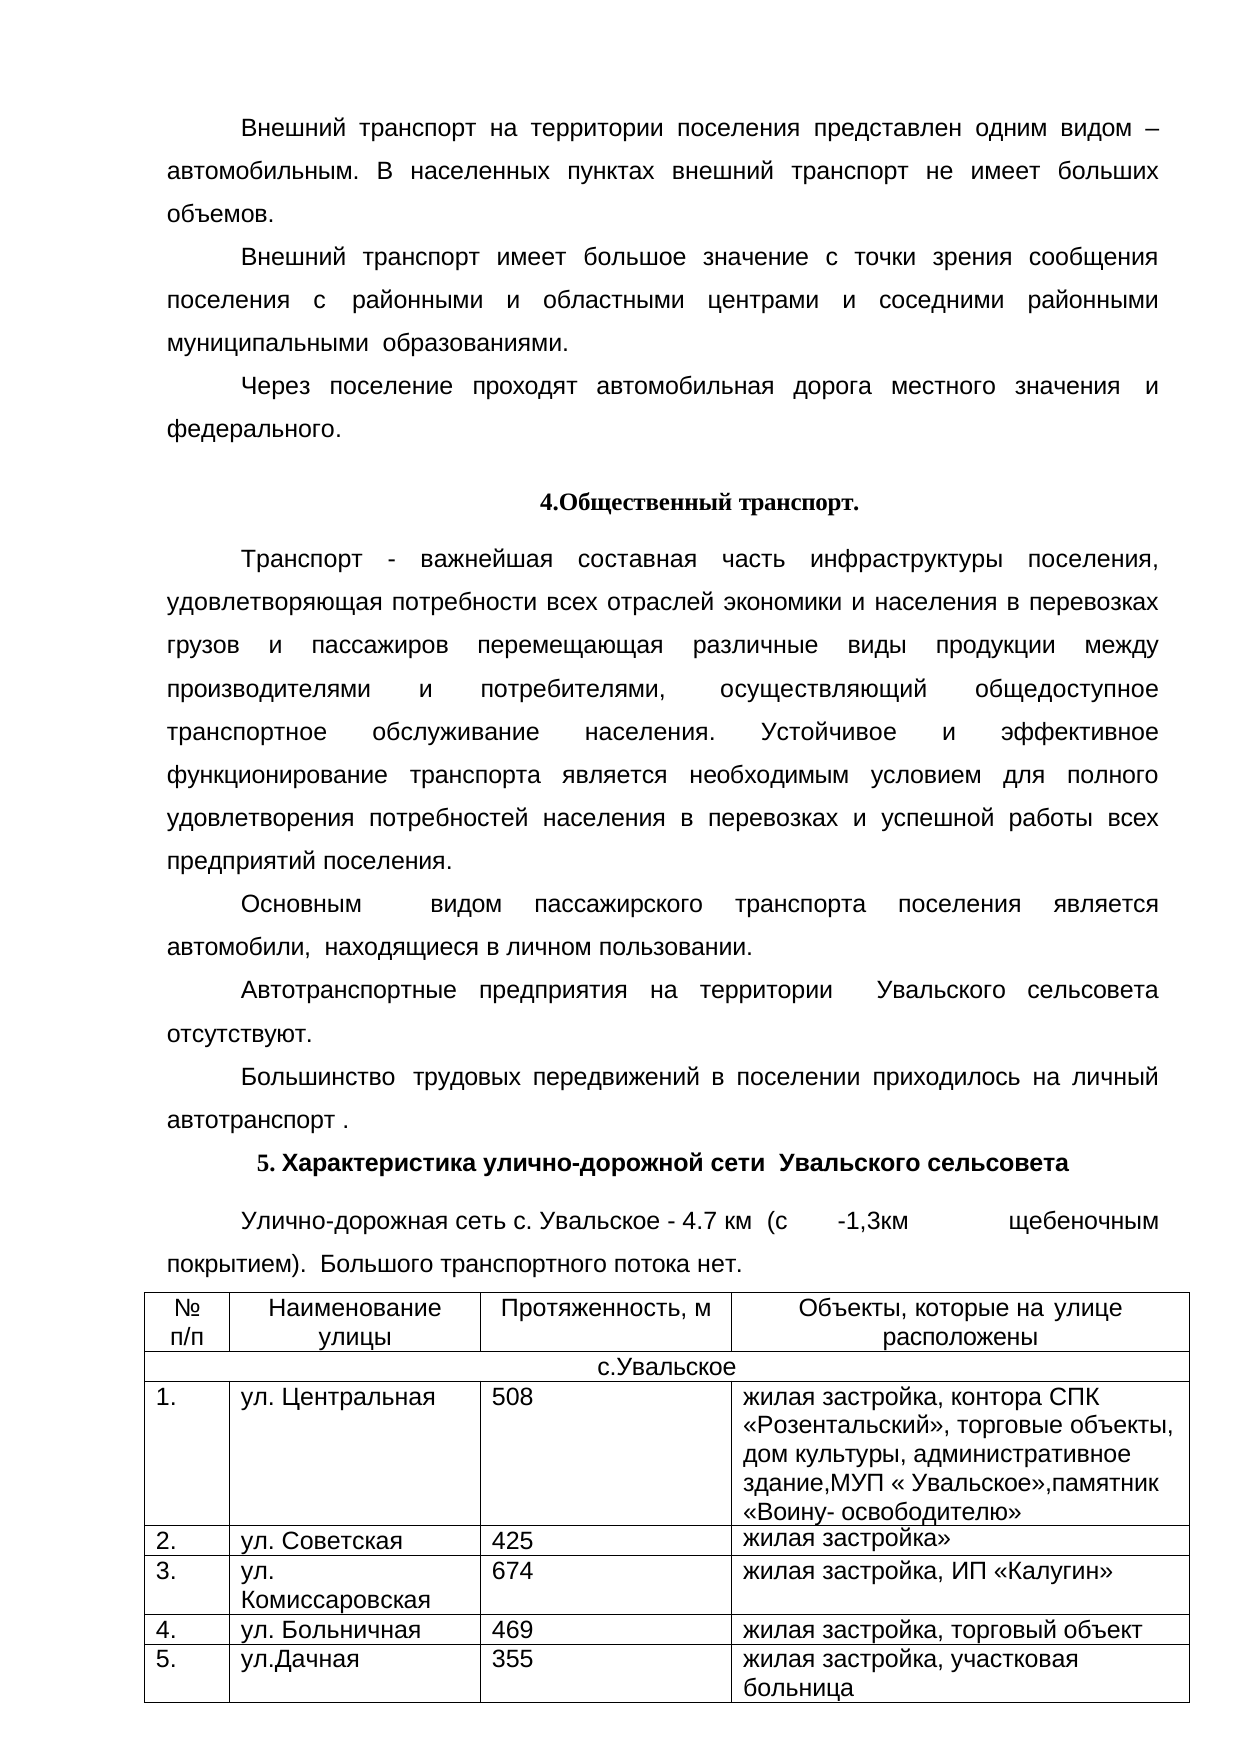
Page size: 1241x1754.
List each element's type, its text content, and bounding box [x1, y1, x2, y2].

table_cell ул. Советская [230, 1526, 480, 1555]
table_cell 355 [481, 1645, 731, 1702]
table_cell жилая застройка, торговый объект [732, 1615, 1189, 1643]
text Улично-дорожная сеть с. Увальское - 4.7 км (с -1,3км щебеночным покрытием). Большого транспортного потока нет. [167, 1206, 1159, 1278]
table_cell 2. [145, 1526, 229, 1555]
text Через поселение проходят автомобильная дорога местного значения и федерального. [167, 371, 1159, 443]
table_cell 425 [481, 1526, 731, 1555]
text Внешний транспорт имеет большое значение с точки зрения сообщения поселения с районными и областными центрами и соседними районными муниципальными образованиями. [167, 242, 1159, 357]
table_cell 4. [145, 1615, 229, 1643]
table_cell ул.Дачная [230, 1645, 480, 1702]
table_cell 3. [145, 1556, 229, 1614]
table_cell с.Увальское [145, 1352, 1189, 1381]
text Большинство трудовых передвижений в поселении приходилось на личный автотранспорт . [167, 1062, 1159, 1133]
table_cell жилая застройка» [732, 1526, 1189, 1555]
table_cell 5. [145, 1645, 229, 1702]
table_header Наименование улицы [230, 1293, 480, 1351]
text Транспорт - важнейшая составная часть инфраструктуры поселения, удовлетворяющая потребности всех отраслей экономики и населения в перевозках грузов и пассажиров перемещающая различные виды продукции между производителями и потребителями, осуществляющий общедоступное транспортное обслуживание населения. Устойчивое и эффективное функционирование транспорта является необходимым условием для полного удовлетворения потребностей населения в перевозках и успешной работы всех предприятий поселения. [167, 544, 1159, 875]
table_cell 1. [145, 1382, 229, 1525]
table_cell жилая застройка, ИП «Калугин» [732, 1556, 1189, 1614]
table_cell 508 [481, 1382, 731, 1525]
table_cell ул. Комиссаровская [230, 1556, 480, 1614]
table_cell 674 [481, 1556, 731, 1614]
table_cell жилая застройка, участковая больница [732, 1645, 1189, 1702]
list Характеристика улично-дорожной сети Увальского сельсовета [167, 1148, 1159, 1177]
text Основным видом пассажирского транспорта поселения является автомобили, находящиеся в личном пользовании. [167, 889, 1159, 961]
table_header Объекты, которые на улице расположены [732, 1293, 1189, 1351]
table_cell жилая застройка, контора СПК «Розентальский», торговые объекты, дом культуры, административное здание,МУП « Увальское»,памятник «Воину- освободителю» [732, 1382, 1189, 1525]
text Автотранспортные предприятия на территории Увальского сельсовета отсутствуют. [167, 975, 1159, 1047]
table_cell ул. Больничная [230, 1615, 480, 1643]
table_header Протяженность, м [481, 1293, 731, 1351]
text Внешний транспорт на территории поселения представлен одним видом – автомобильным. В населенных пунктах внешний транспорт не имеет больших объемов. [167, 112, 1159, 227]
subtitle 4.Общественный транспорт. [167, 487, 1159, 515]
table_cell 469 [481, 1615, 731, 1643]
table_header № п/п [145, 1293, 229, 1351]
table_cell ул. Центральная [230, 1382, 480, 1525]
